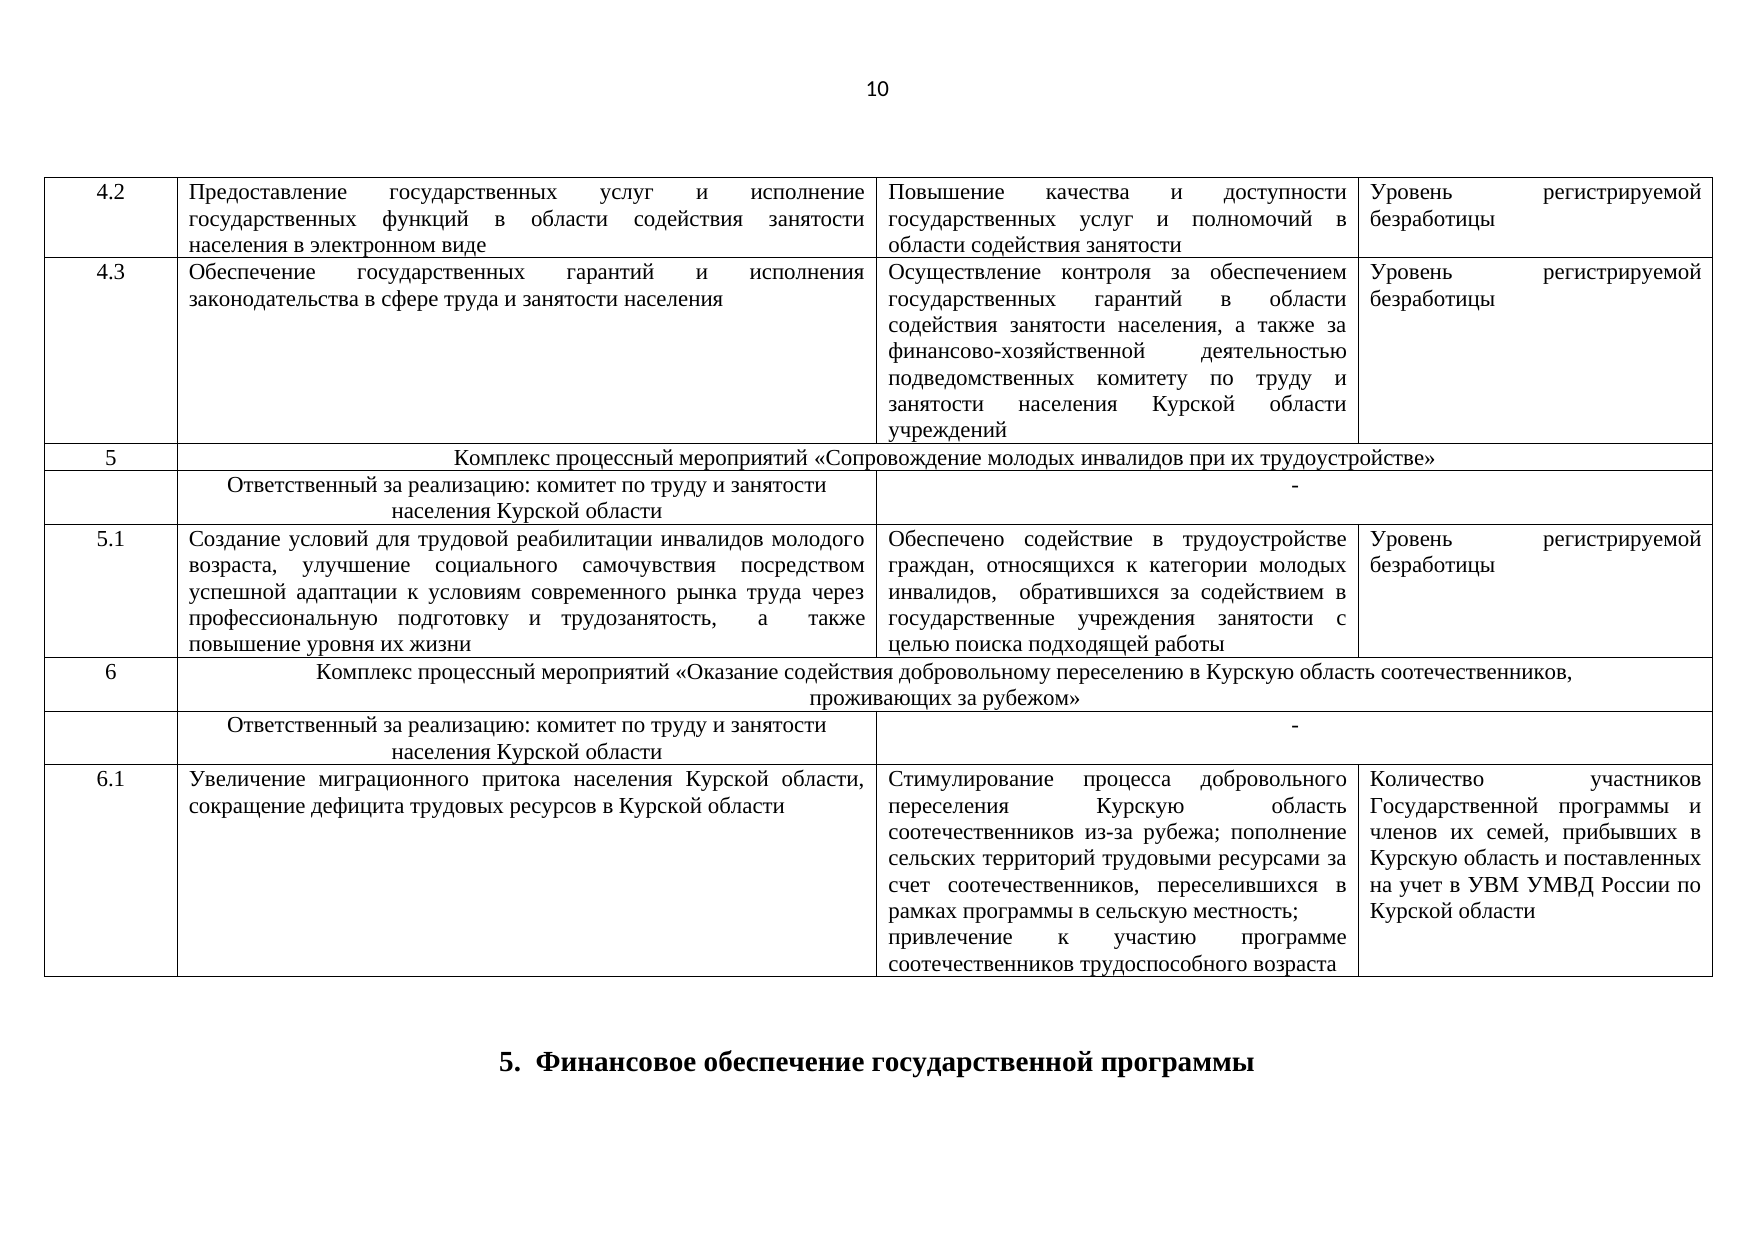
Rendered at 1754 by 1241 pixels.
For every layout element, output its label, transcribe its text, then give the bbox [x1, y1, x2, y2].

table_cell Комплекс процессный мероприятий «Сопровождение молодых инвалидов при их трудоустройстве» [178, 444, 1712, 470]
table_cell - [877, 471, 1712, 524]
table_cell 5 [45, 444, 177, 470]
table_cell Предоставление государственных услуг и исполнение государственных функций в области содействия занятости населения в электронном виде [178, 178, 876, 257]
table_cell [45, 471, 177, 524]
table_cell 6 [45, 658, 177, 711]
table_cell 4.2 [45, 178, 177, 257]
table_cell Повышение качества и доступности государственных услуг и полномочий в области содействия занятости [877, 178, 1358, 257]
table_cell Комплекс процессный мероприятий «Оказание содействия добровольному переселению в Курскую область соотечественников, проживающих за рубежом» [178, 658, 1712, 711]
table_cell 6.1 [45, 765, 177, 976]
table_cell Ответственный за реализацию: комитет по труду и занятости населения Курской области [178, 471, 876, 524]
table_cell Осуществление контроля за обеспечением государственных гарантий в области содействия занятости населения, а также за финансово-хозяйственной деятельностью подведомственных комитету по труду и занятости населения Курской области учреждений [877, 258, 1358, 443]
text 5. Финансовое обеспечение государственной программы [118, 1044, 1636, 1078]
table_cell 5.1 [45, 525, 177, 657]
table_cell Создание условий для трудовой реабилитации инвалидов молодого возраста, улучшение социального самочувствия посредством успешной адаптации к условиям современного рынка труда через профессиональную подготовку и трудозанятость, а также повышение уровня их жизни [178, 525, 876, 657]
table_cell Количество участников Государственной программы и членов их семей, прибывших в Курскую область и поставленных на учет в УВМ УМВД России по Курской области [1359, 765, 1712, 976]
table_cell - [877, 712, 1712, 764]
table_cell Уровень регистрируемой безработицы [1359, 258, 1712, 443]
table_cell Увеличение миграционного притока населения Курской области, сокращение дефицита трудовых ресурсов в Курской области [178, 765, 876, 976]
table_cell Обеспечение государственных гарантий и исполнения законодательства в сфере труда и занятости населения [178, 258, 876, 443]
table_cell Обеспечено содействие в трудоустройстве граждан, относящихся к категории молодых инвалидов, обратившихся за содействием в государственные учреждения занятости с целью поиска подходящей работы [877, 525, 1358, 657]
table_cell Уровень регистрируемой безработицы [1359, 525, 1712, 657]
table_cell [1359, 178, 1712, 257]
table_cell Стимулирование процесса добровольного переселения Курскую область соотечественников из-за рубежа; пополнение сельских территорий трудовыми ресурсами за счет соотечественников, переселившихся в рамках программы в сельскую местность; привлечение к участию программе соотечественников трудоспособного возраста [877, 765, 1358, 976]
table_cell 4.3 [45, 258, 177, 443]
table_cell Ответственный за реализацию: комитет по труду и занятости населения Курской области [178, 712, 876, 764]
table_cell [45, 712, 177, 764]
